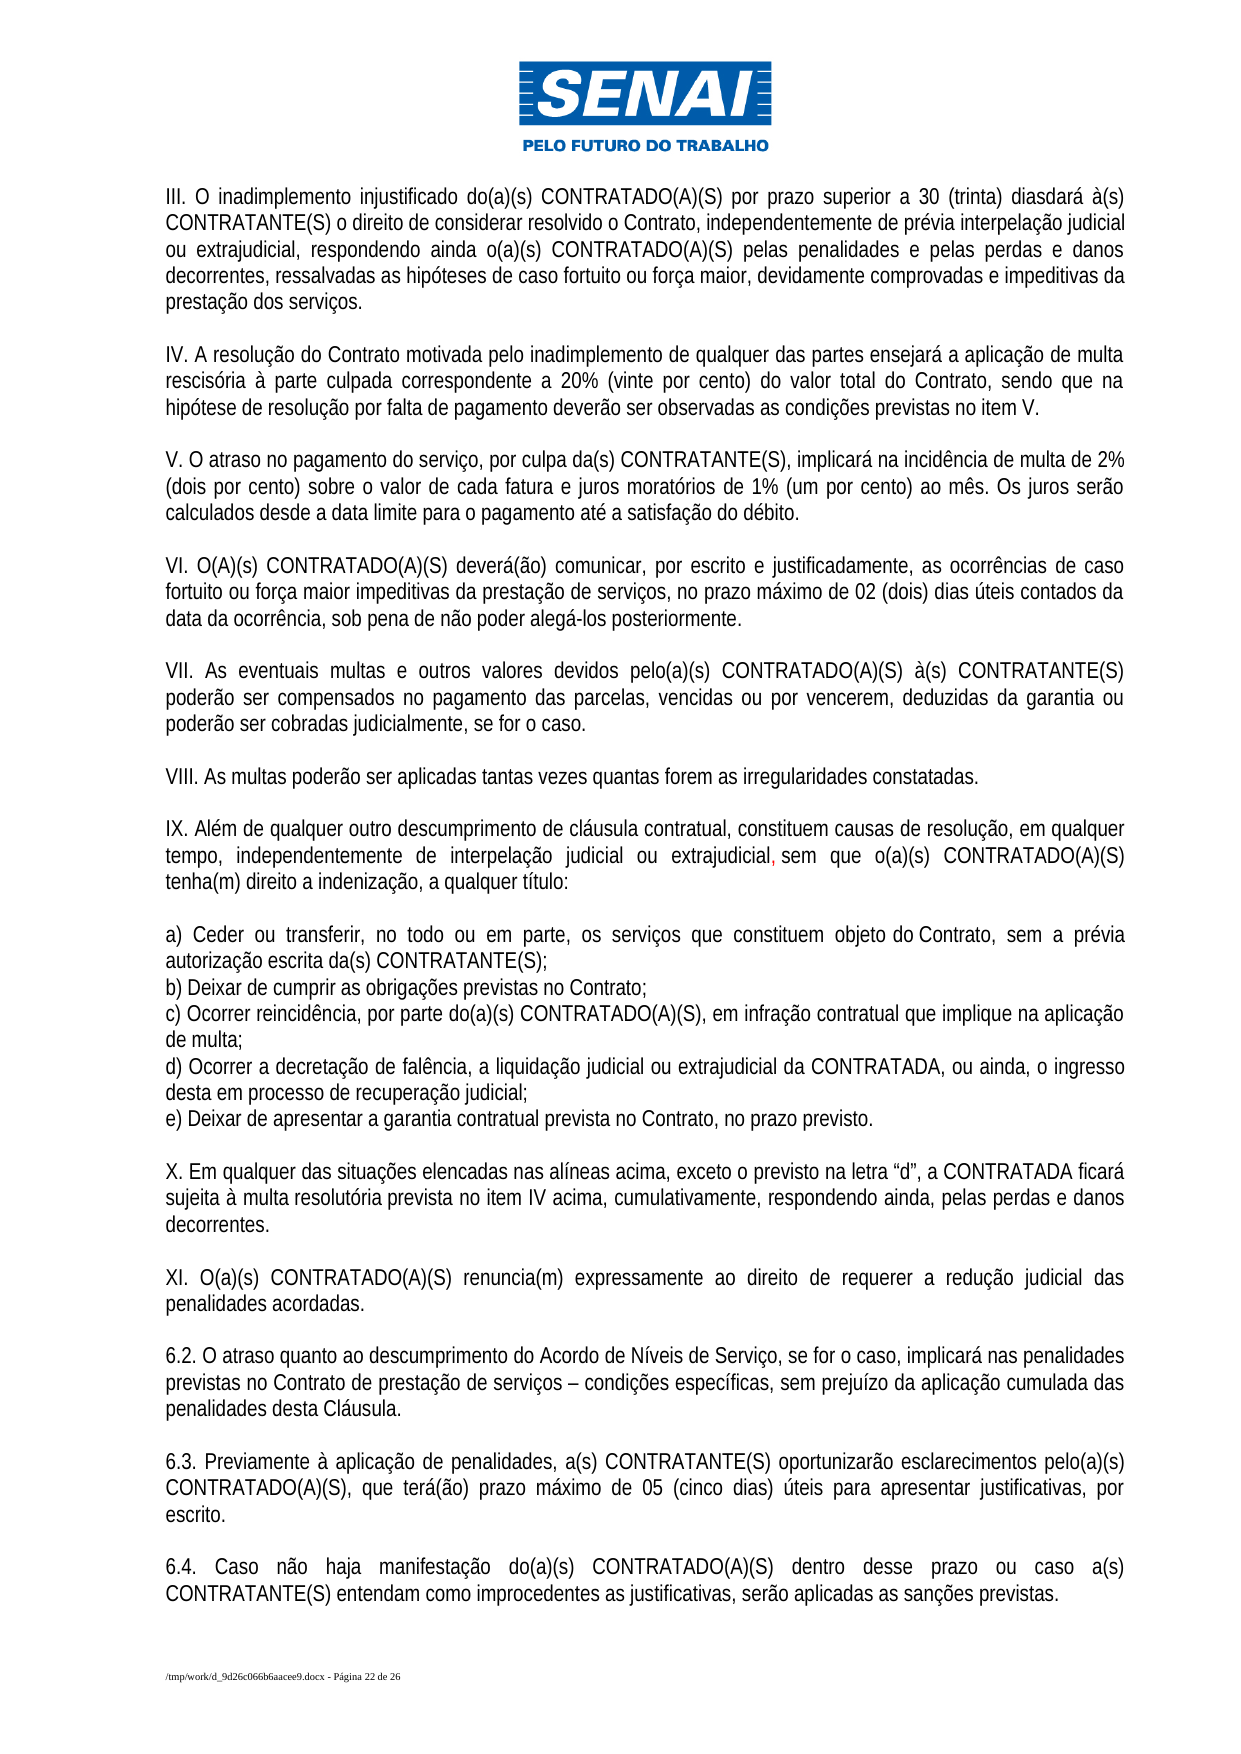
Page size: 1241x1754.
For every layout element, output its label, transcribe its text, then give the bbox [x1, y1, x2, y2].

text VII. As eventuais multas e outros valores devidos pelo(a)(s) CONTRATADO(A)(S) à(s) CONTRATANTE(S) poderão ser compensados no pagamento das parcelas, vencidas ou por vencerem, deduzidas da garantia ou poderão ser cobradas judicialmente, se for o caso. [165, 657, 1125, 736]
text d) Ocorrer a decretação de falência, a liquidação judicial ou extrajudicial da CONTRATADA, ou ainda, o ingresso desta em processo de recuperação judicial; [165, 1053, 1125, 1105]
text a) Ceder ou transferir, no todo ou em parte, os serviços que constituem objeto do Contrato, sem a prévia autorização escrita da(s) CONTRATANTE(S); [165, 921, 1125, 973]
text 6.3. Previamente à aplicação de penalidades, a(s) CONTRATANTE(S) oportunizarão esclarecimentos pelo(a)(s) CONTRATADO(A)(S), que terá(ão) prazo máximo de 05 (cinco dias) úteis para apresentar justificativas, por escrito. [165, 1448, 1125, 1527]
text VI. O(A)(s) CONTRATADO(A)(S) deverá(ão) comunicar, por escrito e justificadamente, as ocorrências de caso fortuito ou força maior impeditivas da prestação de serviços, no prazo máximo de 02 (dois) dias úteis contados da data da ocorrência, sob pena de não poder alegá-los posteriormente. [165, 552, 1125, 631]
text VIII. As multas poderão ser aplicadas tantas vezes quantas forem as irregularidades constatadas. [165, 763, 1125, 789]
text XI. O(a)(s) CONTRATADO(A)(S) renuncia(m) expressamente ao direito de requerer a redução judicial das penalidades acordadas. [165, 1263, 1125, 1316]
text V. O atraso no pagamento do serviço, por culpa da(s) CONTRATANTE(S), implicará na incidência de multa de 2% (dois por cento) sobre o valor de cada fatura e juros moratórios de 1% (um por cento) ao mês. Os juros serão calculados desde a data limite para o pagamento até a satisfação do débito. [165, 446, 1125, 526]
text 6.4. Caso não haja manifestação do(a)(s) CONTRATADO(A)(S) dentro desse prazo ou caso a(s) CONTRATANTE(S) entendam como improcedentes as justificativas, serão aplicadas as sanções previstas. [165, 1553, 1125, 1606]
text c) Ocorrer reincidência, por parte do(a)(s) CONTRATADO(A)(S), em infração contratual que implique na aplicação de multa; [165, 1000, 1125, 1053]
text e) Deixar de apresentar a garantia contratual prevista no Contrato, no prazo previsto. [165, 1105, 1125, 1132]
text III. O inadimplemento injustificado do(a)(s) CONTRATADO(A)(S) por prazo superior a 30 (trinta) diasdará à(s) CONTRATANTE(S) o direito de considerar resolvido o Contrato, independentemente de prévia interpelação judicial ou extrajudicial, respondendo ainda o(a)(s) CONTRATADO(A)(S) pelas penalidades e pelas perdas e danos decorrentes, ressalvadas as hipóteses de caso fortuito ou força maior, devidamente comprovadas e impeditivas da prestação dos serviços. [165, 183, 1125, 315]
picture [508, 47, 780, 161]
text X. Em qualquer das situações elencadas nas alíneas acima, exceto o previsto na letra “d”, a CONTRATADA ficará sujeita à multa resolutória prevista no item IV acima, cumulativamente, respondendo ainda, pelas perdas e danos decorrentes. [165, 1158, 1125, 1237]
text b) Deixar de cumprir as obrigações previstas no Contrato; [165, 973, 1125, 1000]
text 6.2. O atraso quanto ao descumprimento do Acordo de Níveis de Serviço, se for o caso, implicará nas penalidades previstas no Contrato de prestação de serviços – condições específicas, sem prejuízo da aplicação cumulada das penalidades desta Cláusula. [165, 1342, 1125, 1422]
text IX. Além de qualquer outro descumprimento de cláusula contratual, constituem causas de resolução, em qualquer tempo, independentemente de interpelação judicial ou extrajudicial, sem que o(a)(s) CONTRATADO(A)(S) tenha(m) direito a indenização, a qualquer título: [165, 815, 1125, 894]
text IV. A resolução do Contrato motivada pelo inadimplemento de qualquer das partes ensejará a aplicação de multa rescisória à parte culpada correspondente a 20% (vinte por cento) do valor total do Contrato, sendo que na hipótese de resolução por falta de pagamento deverão ser observadas as condições previstas no item V. [165, 341, 1125, 420]
